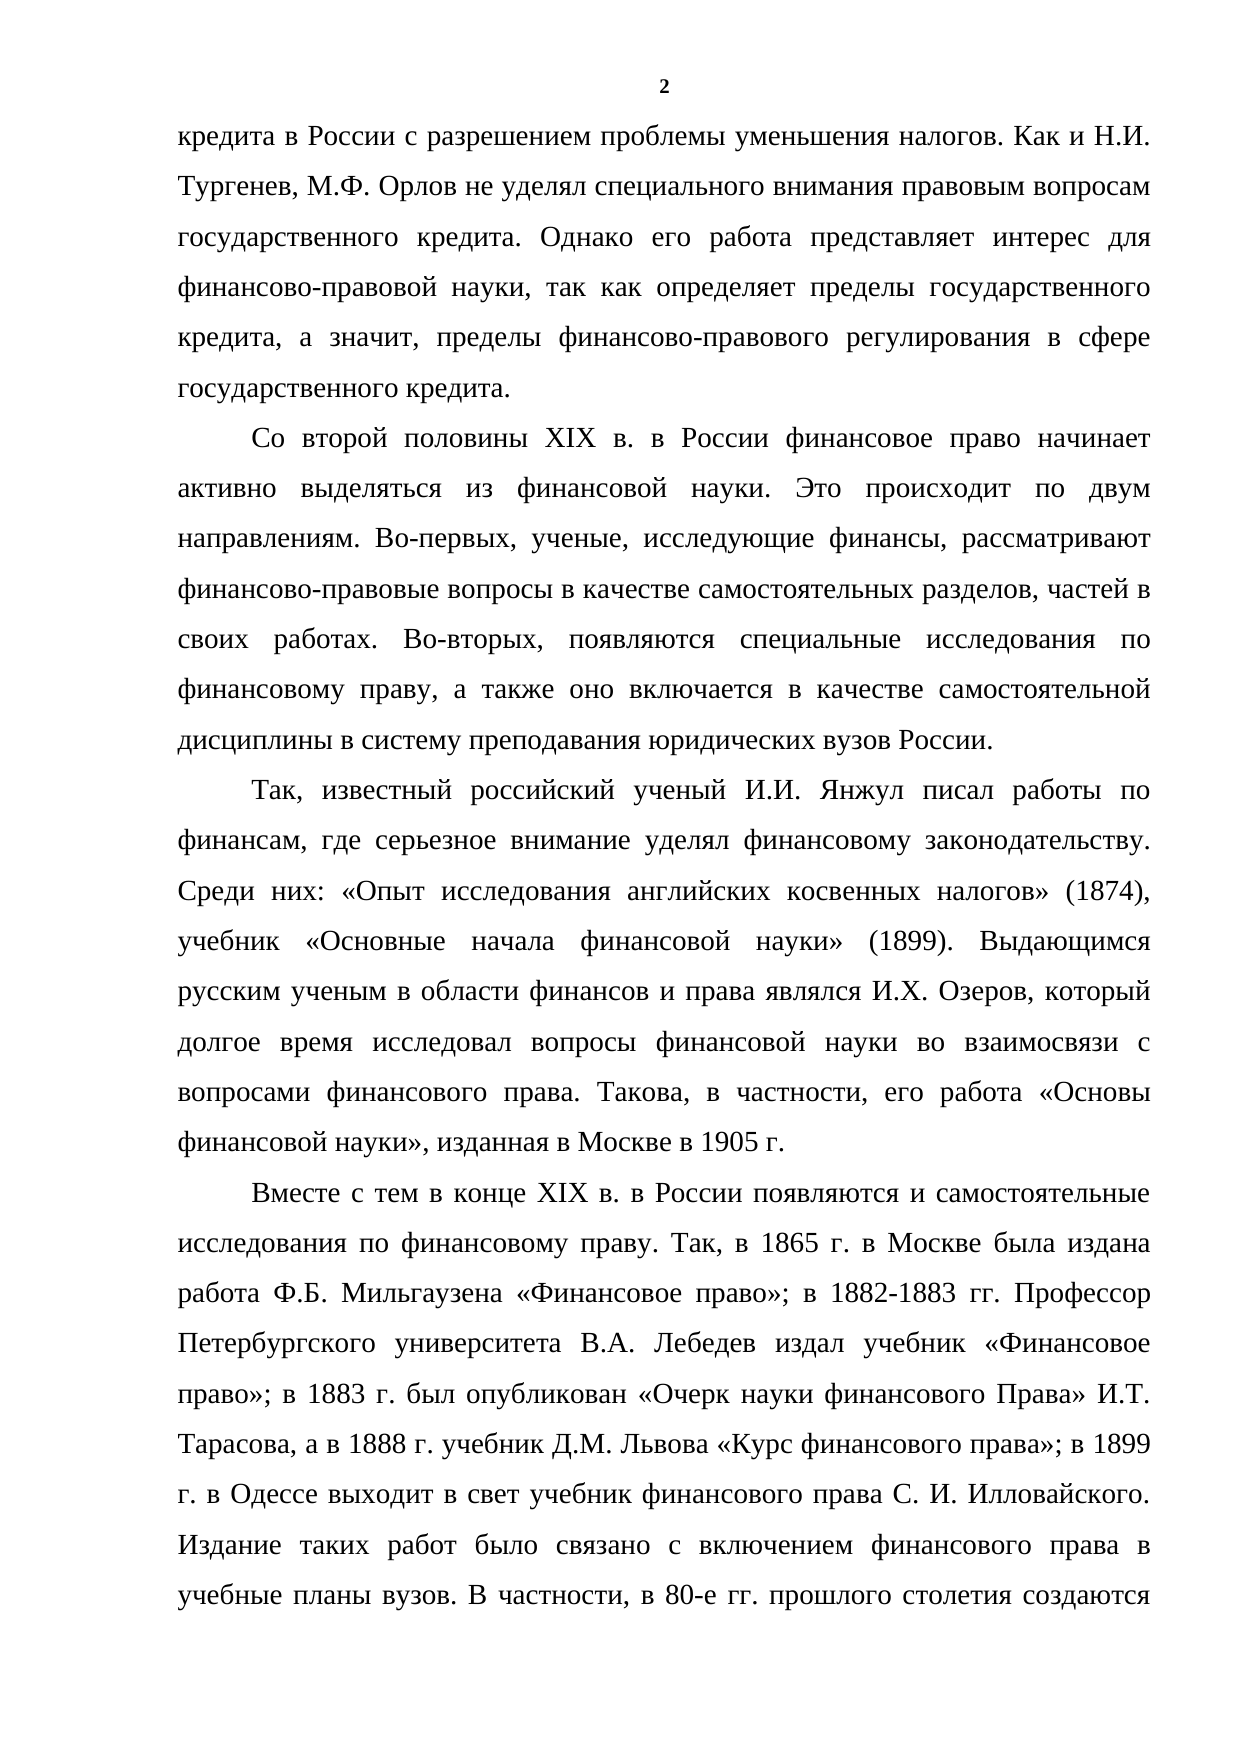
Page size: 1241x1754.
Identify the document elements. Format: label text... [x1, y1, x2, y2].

text Так, известный российский ученый И.И. Янжул писал работы по финансам, где серьезное внимание уделял финансовому законодательству. Среди них: «Опыт исследования английских косвенных налогов» (1874), учебник «Основные начала финансовой науки» (1899). Выдающимся русским ученым в области финансов и права являлся И.Х. Озеров, который долгое время исследовал вопросы финансовой науки во взаимосвязи с вопросами финансового права. Такова, в частности, его работа «Основы финансовой науки», изданная в Москве в 1905 г. [177, 772, 1152, 1158]
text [177, 1175, 1152, 1611]
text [177, 118, 1152, 403]
text Со второй половины XIX в. в России финансовое право начинает активно выделяться из финансовой науки. Это происходит по двум направлениям. Во-первых, ученые, исследующие финансы, рассматривают финансово-правовые вопросы в качестве самостоятельных разделов, частей в своих работах. Во-вторых, появляются специальные исследования по финансовому праву, а также оно включается в качестве самостоятельной дисциплины в систему преподавания юридических вузов России. [177, 420, 1152, 755]
